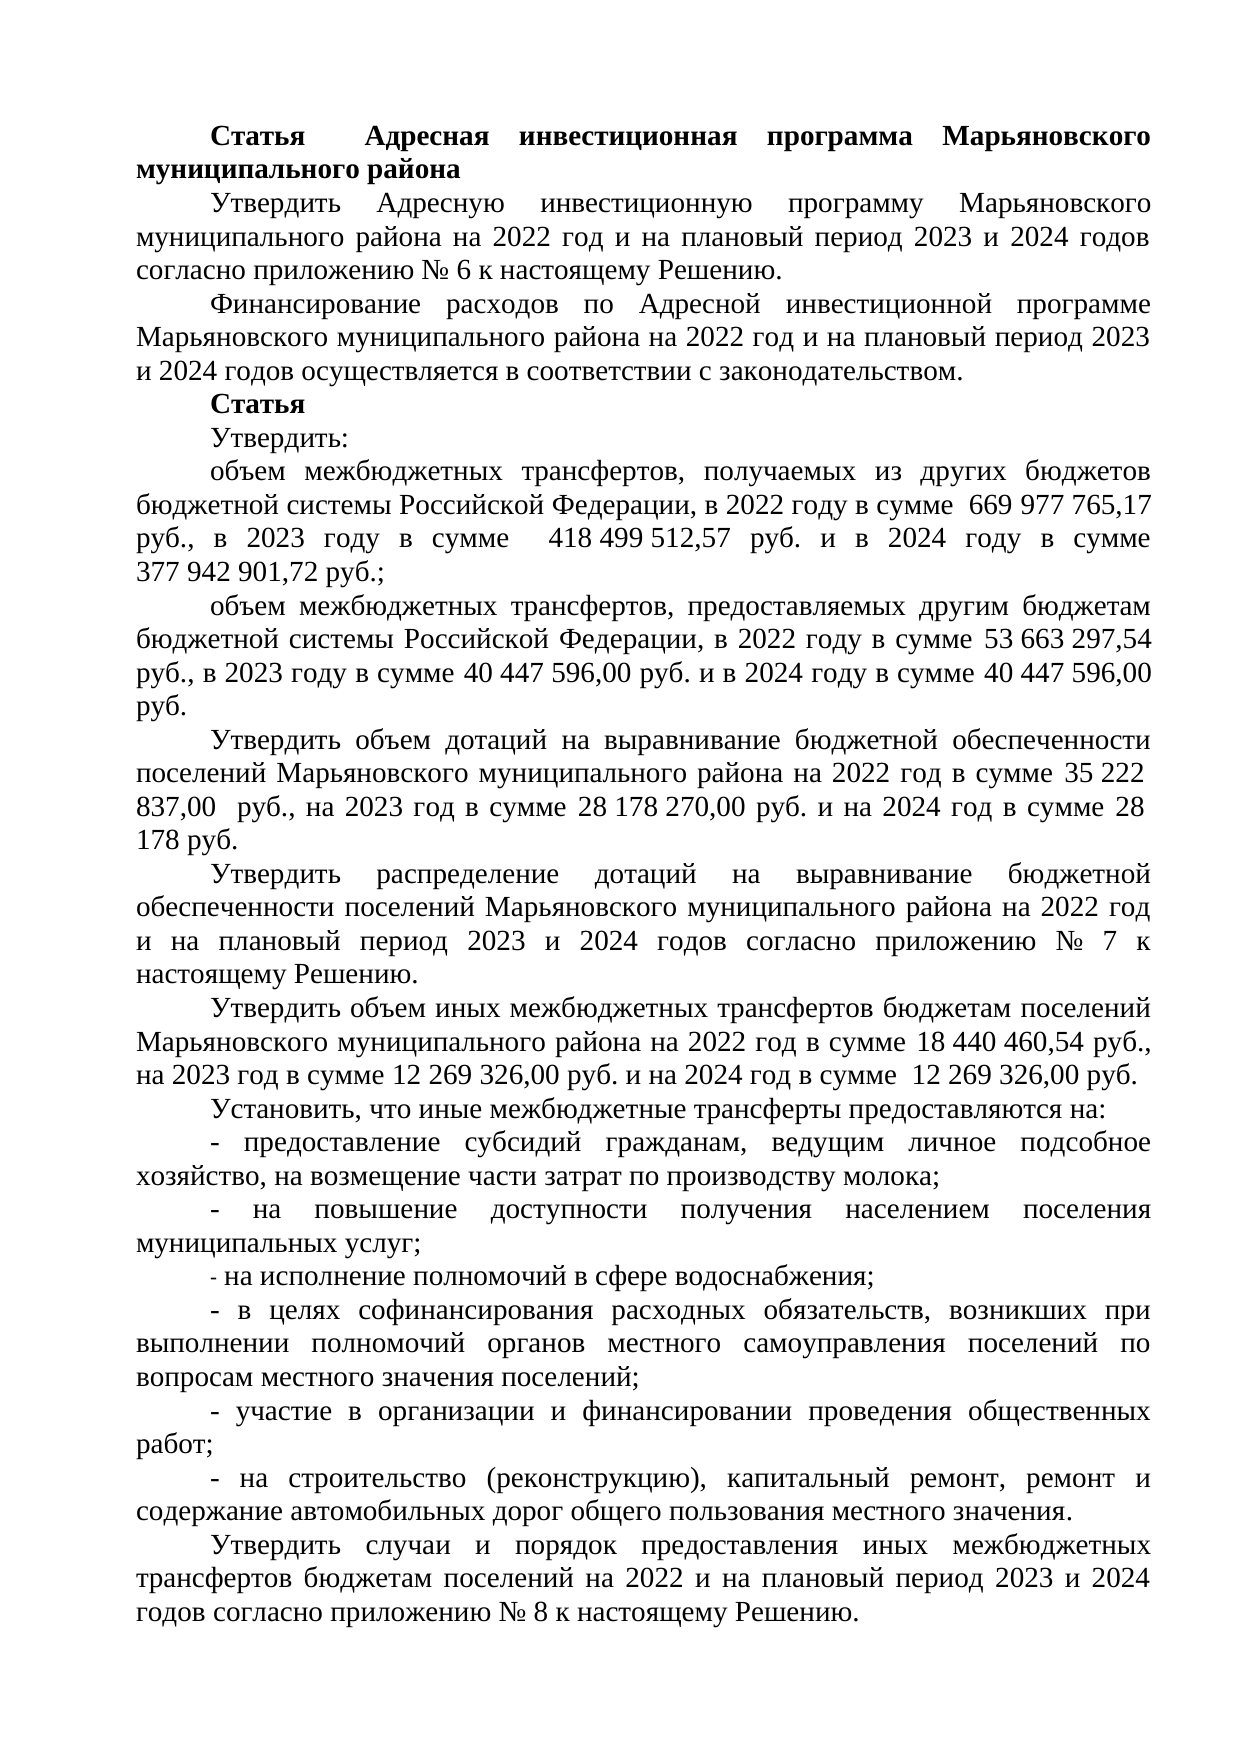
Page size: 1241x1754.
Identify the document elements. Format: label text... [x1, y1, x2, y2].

text 1. Утвердить: [136, 420, 1152, 453]
text Утвердить случаи и порядок предоставления иных межбюджетных трансфертов бюджетам поселений на 2022 и на плановый период 2023 и 2024 годов согласно приложению № 8 к настоящему Решению. [136, 1527, 1152, 1627]
text Статья 6. Адресная инвестиционная программа Марьяновского муниципального района [136, 118, 1152, 185]
text 1) объем межбюджетных трансфертов, получаемых из других бюджетов бюджетной системы Российской Федерации, в 2022 году в сумме 669 977 765,17 руб., в 2023 году в сумме 418 499 512,57 руб. и в 2024 году в сумме 377 942 901,72 руб.; [136, 453, 1152, 588]
text - предоставление субсидий гражданам, ведущим личное подсобное хозяйство, на возмещение части затрат по производству молока; [136, 1124, 1152, 1191]
text - на повышение доступности получения населением поселения муниципальных услуг; [136, 1191, 1152, 1258]
text - в целях софинансирования расходных обязательств, возникших при выполнении полномочий органов местного самоуправления поселений по вопросам местного значения поселений; [136, 1292, 1152, 1393]
text - на исполнение полномочий в сфере водоснабжения; [136, 1258, 1152, 1292]
text Утвердить распределение дотаций на выравнивание бюджетной обеспеченности поселений Марьяновского муниципального района на 2022 год и на плановый период 2023 и 2024 годов согласно приложению № 7 к настоящему Решению. [136, 856, 1152, 990]
text 3. Утвердить объем иных межбюджетных трансфертов бюджетам поселений Марьяновского муниципального района на 2022 год в сумме 18 440 460,54 руб., на 2023 год в сумме 12 269 326,00 руб. и на 2024 год в сумме руб. [136, 990, 1152, 1091]
text - на строительство (реконструкцию), капитальный ремонт, ремонт и содержание автомобильных дорог общего пользования местного значения. [136, 1460, 1152, 1527]
text 1. Утвердить Адресную инвестиционную программу Марьяновского муниципального района на 2022 год и на плановый период 2023 и 2024 годов согласно приложению № 6 к настоящему Решению. [136, 185, 1152, 286]
text Установить, что иные межбюджетные трансферты предоставляются на: [136, 1091, 1152, 1124]
text 2. Утвердить объем дотаций на выравнивание бюджетной обеспеченности поселений Марьяновского муниципального района на 2022 год в сумме руб., на 2023 год в сумме 28 178 270,00 руб. и на 2024 год в сумме 28 178 270,00 руб. [136, 722, 1152, 856]
text - участие в организации и финансировании проведения общественных работ; [136, 1393, 1152, 1460]
text Статья 7. Межбюджетные трансферты [136, 386, 1152, 420]
text 2. Финансирование расходов по Адресной инвестиционной программе Марьяновского муниципального района на 2022 год и на плановый период 2023 и 2024 годов осуществляется в соответствии с законодательством. [136, 286, 1152, 386]
text 2) объем межбюджетных трансфертов, предоставляемых другим бюджетам бюджетной системы Российской Федерации, в 2022 году в сумме 53 663 297,54 руб., в 2023 году в сумме 40 447 596,00 руб. и в 2024 году в сумме 40 447 596,00 руб. [136, 588, 1152, 722]
